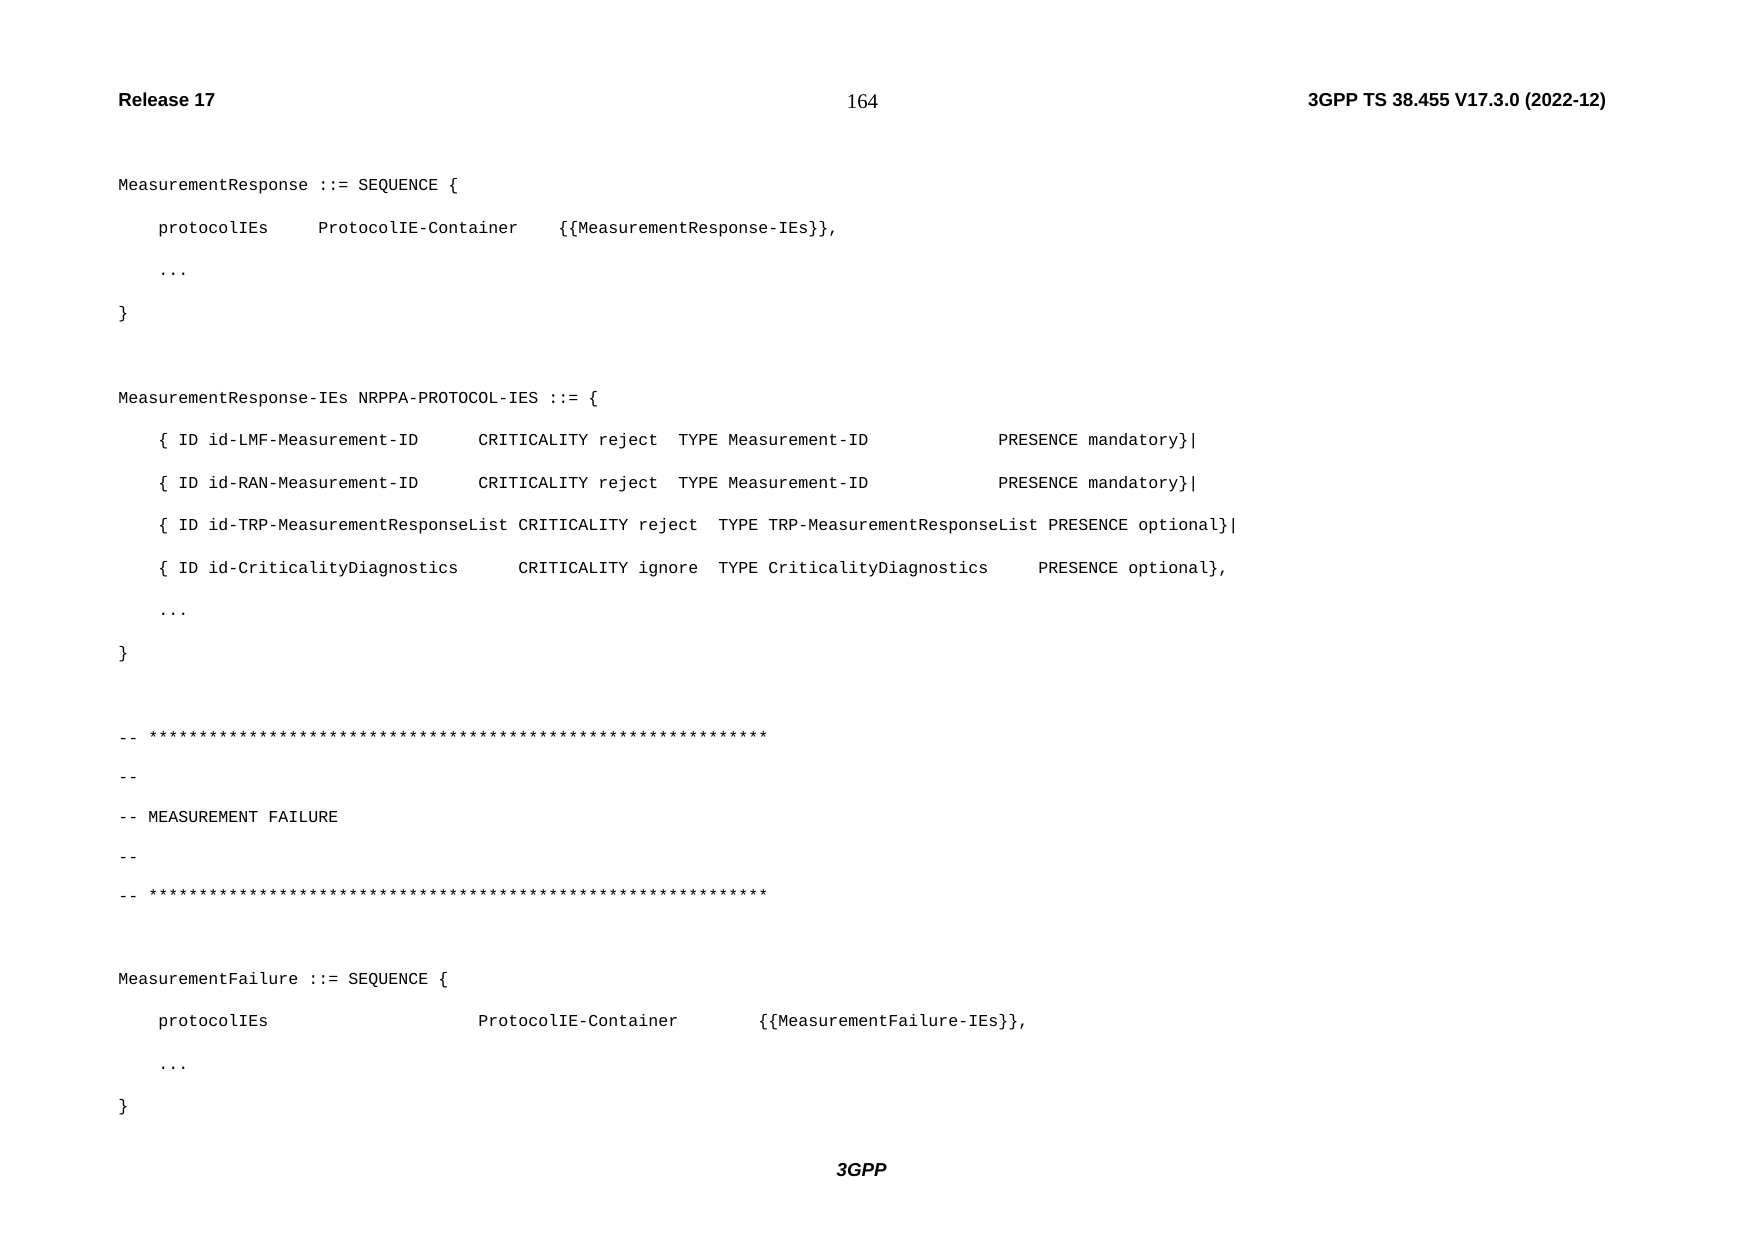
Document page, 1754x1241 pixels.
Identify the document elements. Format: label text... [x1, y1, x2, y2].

text MeasurementResponse ::= SEQUENCE { [118, 177, 1606, 196]
text { ID id-LMF-Measurement-ID CRITICALITY reject TYPE Measurement-ID PRESENCE mandatory}| [118, 432, 1606, 451]
text -- MEASUREMENT FAILURE [118, 809, 1606, 827]
text protocolIEs ProtocolIE-Container {{MeasurementFailure-IEs}}, [118, 1013, 1606, 1032]
text MeasurementFailure ::= SEQUENCE { [118, 970, 1606, 989]
text -- [118, 848, 1606, 867]
text -- [118, 769, 1606, 788]
text } [118, 1098, 1606, 1117]
text ... [118, 1055, 1606, 1074]
text { ID id-CriticalityDiagnostics CRITICALITY ignore TYPE CriticalityDiagnostics PRESENCE optional}, [118, 559, 1606, 578]
text -- ************************************************************** [118, 729, 1606, 748]
text -- ************************************************************** [118, 888, 1606, 907]
text MeasurementResponse-IEs NRPPA-PROTOCOL-IES ::= { [118, 389, 1606, 408]
text } [118, 644, 1606, 663]
text ... [118, 262, 1606, 281]
text ... [118, 602, 1606, 621]
text protocolIEs ProtocolIE-Container {{MeasurementResponse-IEs}}, [118, 219, 1606, 238]
text { ID id-RAN-Measurement-ID CRITICALITY reject TYPE Measurement-ID PRESENCE mandatory}| [118, 474, 1606, 493]
text } [118, 304, 1606, 323]
text { ID id-TRP-MeasurementResponseList CRITICALITY reject TYPE TRP-MeasurementResponseList PRESENCE optional}| [118, 517, 1606, 536]
